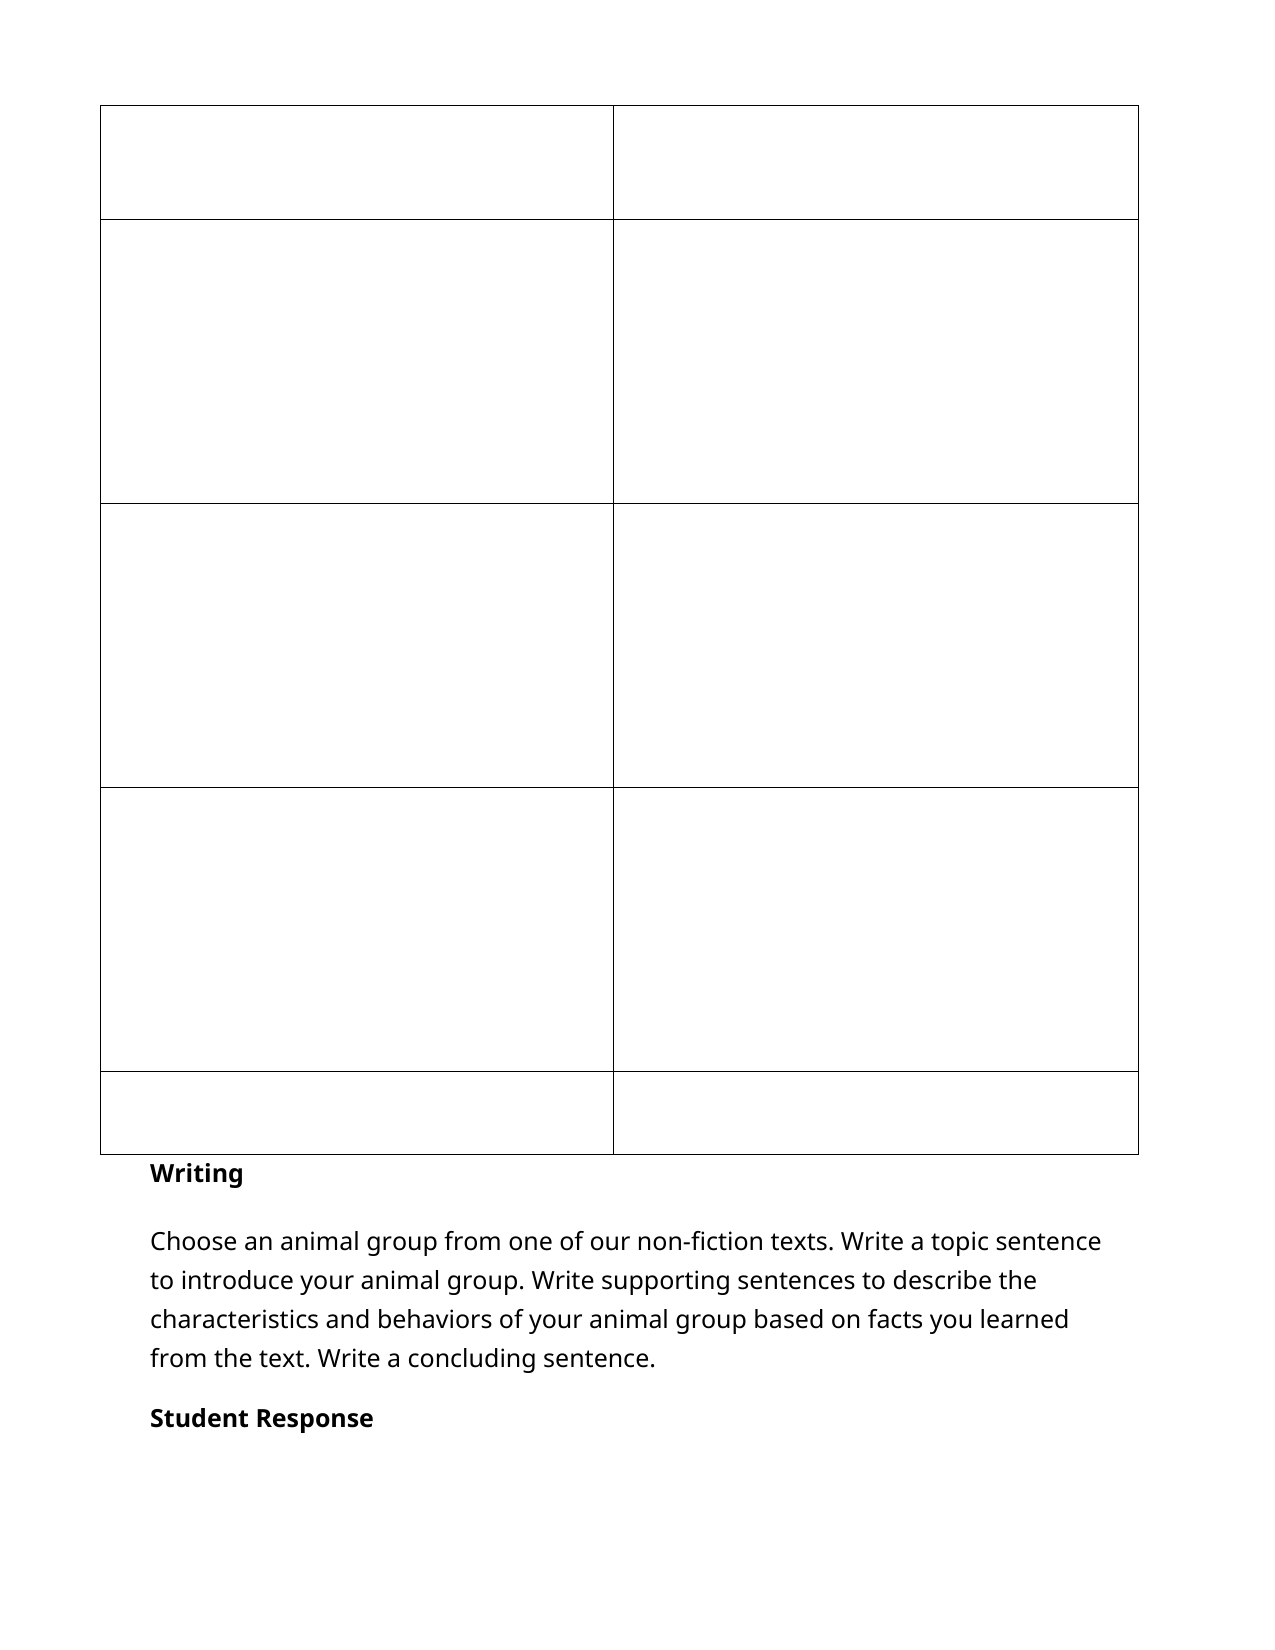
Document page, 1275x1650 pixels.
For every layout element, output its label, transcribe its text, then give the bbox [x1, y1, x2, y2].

table_cell [614, 788, 1138, 1071]
table_cell [614, 504, 1138, 787]
table_cell [101, 106, 613, 219]
table_cell [101, 788, 613, 1071]
text Choose an animal group from one of our non-fiction texts. Write a topic sentence to introduce your animal group. Write supporting sentences to describe the characteristics and behaviors of your animal group based on facts you learned from the text. Write a concluding sentence. [150, 1223, 1125, 1375]
table_cell [101, 220, 613, 503]
table_cell [614, 220, 1138, 503]
text Writing [150, 1155, 1125, 1189]
table_cell [614, 1072, 1138, 1154]
table_cell [101, 1072, 613, 1154]
table_cell [101, 504, 613, 787]
text Student Response [150, 1401, 1125, 1435]
table_cell [614, 106, 1138, 219]
